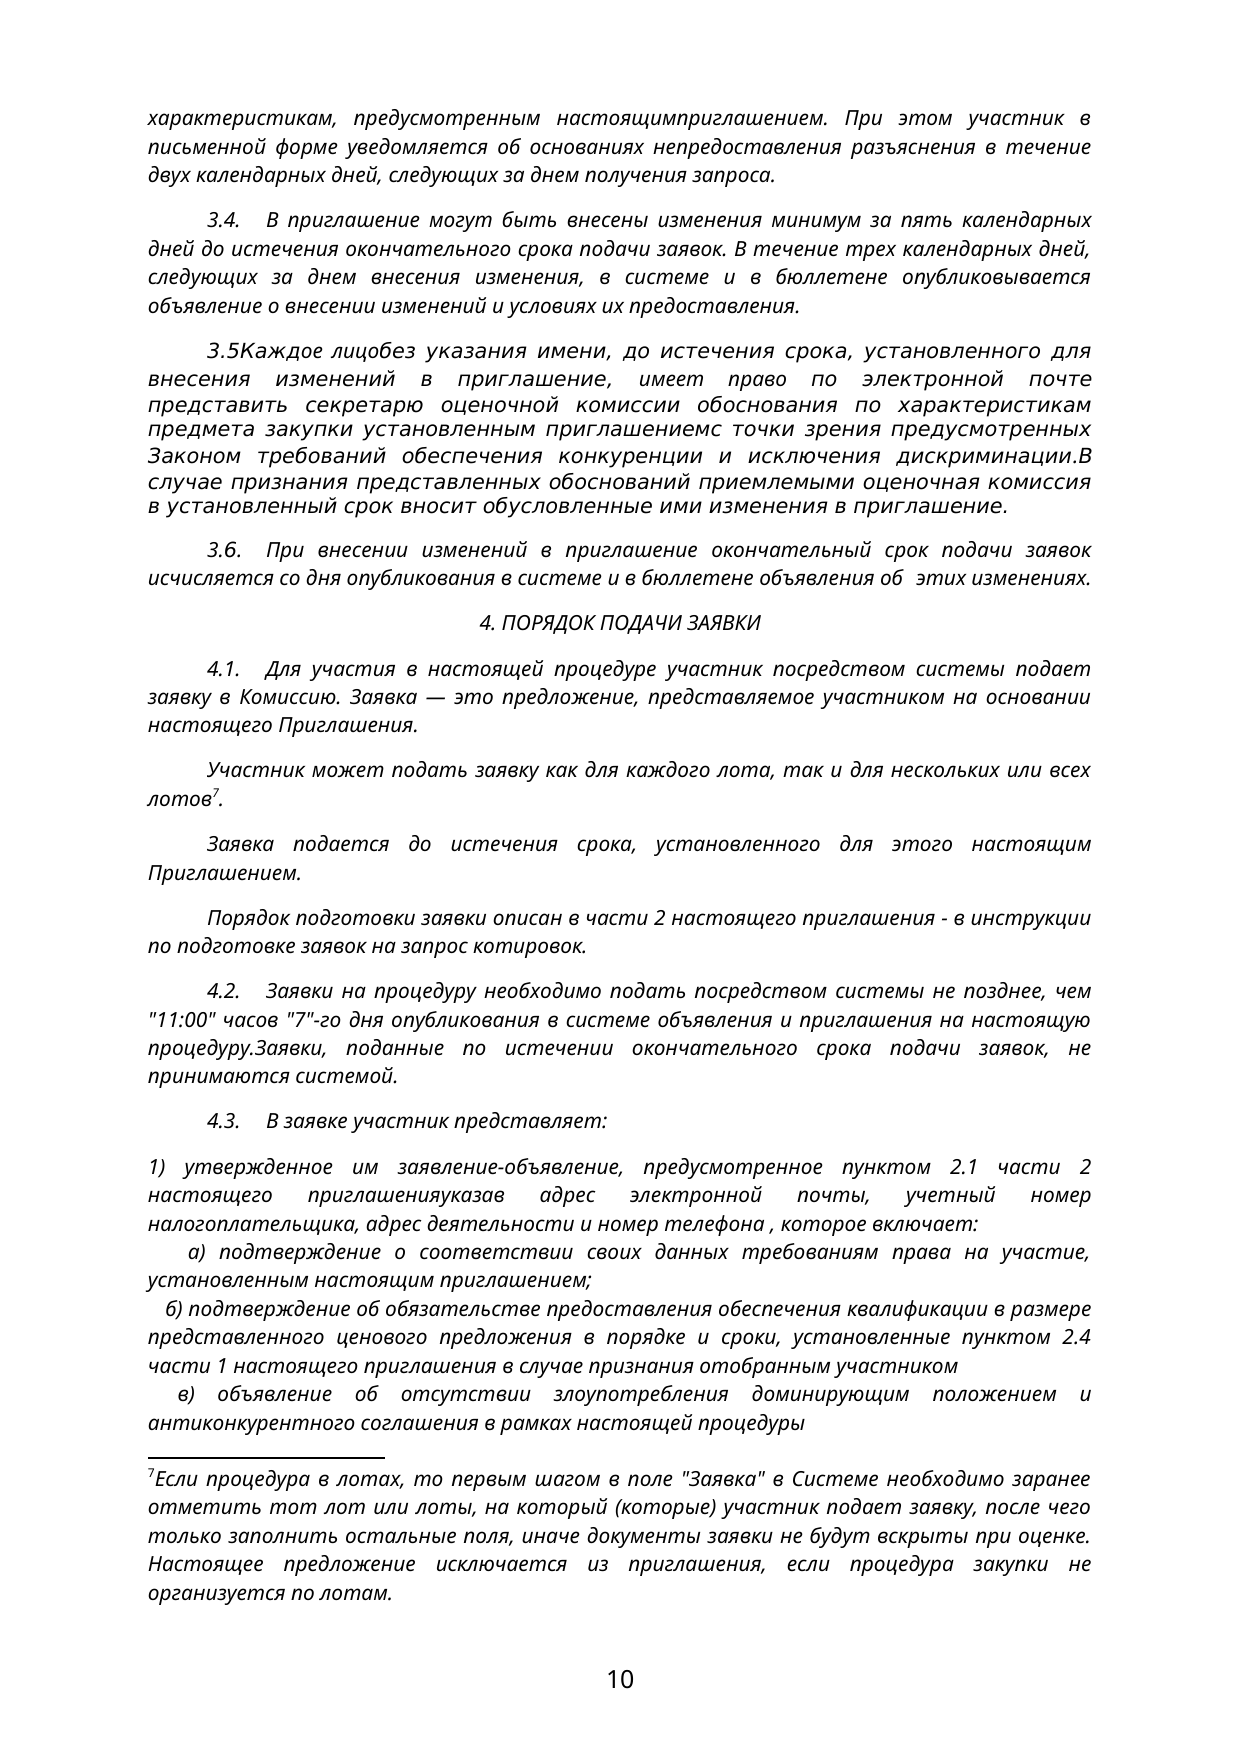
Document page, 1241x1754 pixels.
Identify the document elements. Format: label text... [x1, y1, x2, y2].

text а) подтверждение о соответствии своих данных требованиям права на участие, установленным настоящим приглашением; [148, 1237, 1092, 1294]
text 1) утвержденное им заявление-объявление, предусмотренное пунктом 2.1 части 2 настоящего приглашенияуказав адрес электронной почты, учетный номер налогоплательщика, адрес деятельности и номер телефона , которое включает: [148, 1152, 1092, 1237]
text 4.3. В заявке участник представляет: [148, 1107, 1092, 1135]
text в) объявление об отсутствии злоупотребления доминирующим положением и антиконкурентного соглашения в рамках настоящей процедуры [148, 1379, 1092, 1436]
text 4.1. Для участия в настоящей процедуре участник посредством системы подает заявку в Комиссию. Заявка — это предложение, представляемое участником на основании настоящего Приглашения. [148, 654, 1092, 739]
text Порядок подготовки заявки описан в части 2 настоящего приглашения - в инструкции по подготовке заявок на запрос котировок. [148, 903, 1092, 959]
text б) подтверждение об обязательстве предоставления обеспечения квалификации в размере представленного ценового предложения в порядке и сроки, установленные пунктом 2.4 части 1 настоящего приглашения в случае признания отобранным участником [148, 1294, 1092, 1379]
text Участник может подать заявку как для каждого лота, так и для нескольких или всех лотов7. [148, 756, 1092, 812]
text 3.4. В приглашение могут быть внесены изменения минимум за пять календарных дней до истечения окончательного срока подачи заявок. В течение трех календарных дней, следующих за днем внесения изменения, в системе и в бюллетене опубликовывается объявление о внесении изменений и условиях их предоставления. [148, 205, 1092, 319]
text 3.6. При внесении изменений в приглашение окончательный срок подачи заявок исчисляется со дня опубликования в системе и в бюллетене объявления об этих изменениях. [148, 535, 1092, 592]
text Заявка подается до истечения срока, установленного для этого настоящим Приглашением. [148, 829, 1092, 886]
text 4.2. Заявки на процедуру необходимо подать посредством системы не позднее, чем "11:00" часов "7"-го дня опубликования в системе объявления и приглашения на настоящую процедуру.Заявки, поданные по истечении окончательного срока подачи заявок, не принимаются системой. [148, 976, 1092, 1090]
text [148, 103, 1092, 189]
text 4. ПОРЯДОК ПОДАЧИ ЗАЯВКИ [148, 608, 1092, 637]
text 3.5Каждое лицобез указания имени, до истечения срока, установленного для внесения изменений в приглашение, имеет право по электронной почте представить секретарю оценочной комиссии обоснования по характеристикам предмета закупки установленным приглашениемс точки зрения предусмотренных Законом требований обеспечения конкуренции и исключения дискриминации.В случае признания представленных обоснований приемлемыми оценочная комиссия в установленный срок вносит обусловленные ими изменения в приглашение. [148, 336, 1092, 518]
